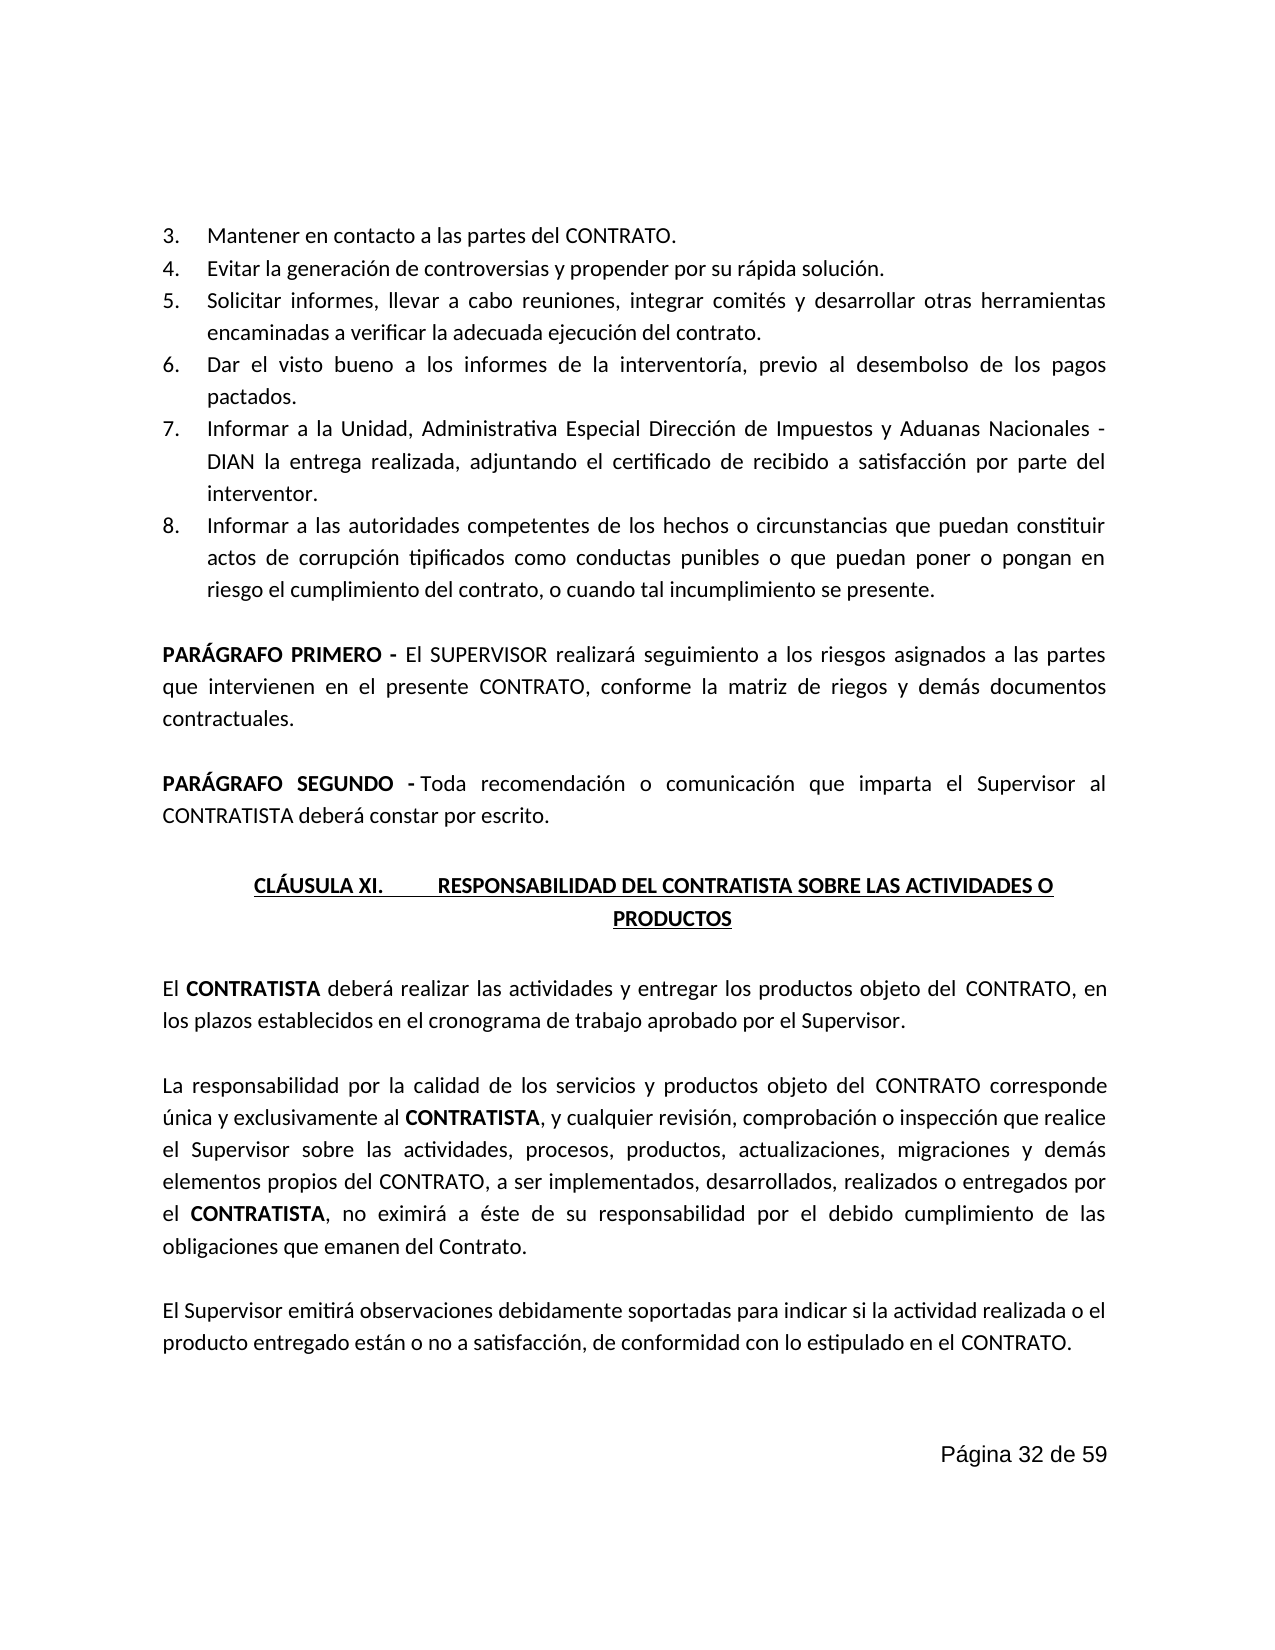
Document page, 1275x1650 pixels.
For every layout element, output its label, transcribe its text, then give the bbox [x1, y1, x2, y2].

subtitle RESPONSABILIDAD DEL CONTRATISTA SOBRE LAS ACTIVIDADES O PRODUCTOS [200, 871, 1107, 932]
list Informar a la Unidad, Administrativa Especial Dirección de Impuestos y Aduanas Nacionales -DIAN la entrega realizada, adjuntando el certificado de recibido a satisfacción por parte del interventor. [162, 414, 1107, 507]
list Mantener en contacto a las partes del CONTRATO. [162, 221, 1107, 249]
text El Supervisor emitirá observaciones debidamente soportadas para indicar si la actividad realizada o el producto entregado están o no a satisfacción, de conformidad con lo estipulado en el CONTRATO. [162, 1296, 1107, 1356]
list Solicitar informes, llevar a cabo reuniones, integrar comités y desarrollar otras herramientas encaminadas a verificar la adecuada ejecución del contrato. [162, 286, 1107, 346]
text PARÁGRAFO PRIMERO - El SUPERVISOR realizará seguimiento a los riesgos asignados a las partes que intervienen en el presente CONTRATO, conforme la matriz de riegos y demás documentos contractuales. [162, 640, 1107, 732]
list Evitar la generación de controversias y propender por su rápida solución. [162, 254, 1107, 282]
list Dar el visto bueno a los informes de la interventoría, previo al desembolso de los pagos pactados. [162, 350, 1107, 410]
list Informar a las autoridades competentes de los hechos o circunstancias que puedan constituir actos de corrupción tipificados como conductas punibles o que puedan poner o pongan en riesgo el cumplimiento del contrato, o cuando tal incumplimiento se presente. [162, 511, 1107, 603]
text El CONTRATISTA deberá realizar las actividades y entregar los productos objeto del CONTRATO, en los plazos establecidos en el cronograma de trabajo aprobado por el Supervisor. [162, 974, 1107, 1034]
text PARÁGRAFO SEGUNDO - Toda recomendación o comunicación que imparta el Supervisor al CONTRATISTA deberá constar por escrito. [162, 769, 1107, 829]
text La responsabilidad por la calidad de los servicios y productos objeto del CONTRATO corresponde única y exclusivamente al CONTRATISTA, y cualquier revisión, comprobación o inspección que realice el Supervisor sobre las actividades, procesos, productos, actualizaciones, migraciones y demás elementos propios del CONTRATO, a ser implementados, desarrollados, realizados o entregados por el CONTRATISTA, no eximirá a éste de su responsabilidad por el debido cumplimiento de las obligaciones que emanen del Contrato. [162, 1071, 1107, 1260]
